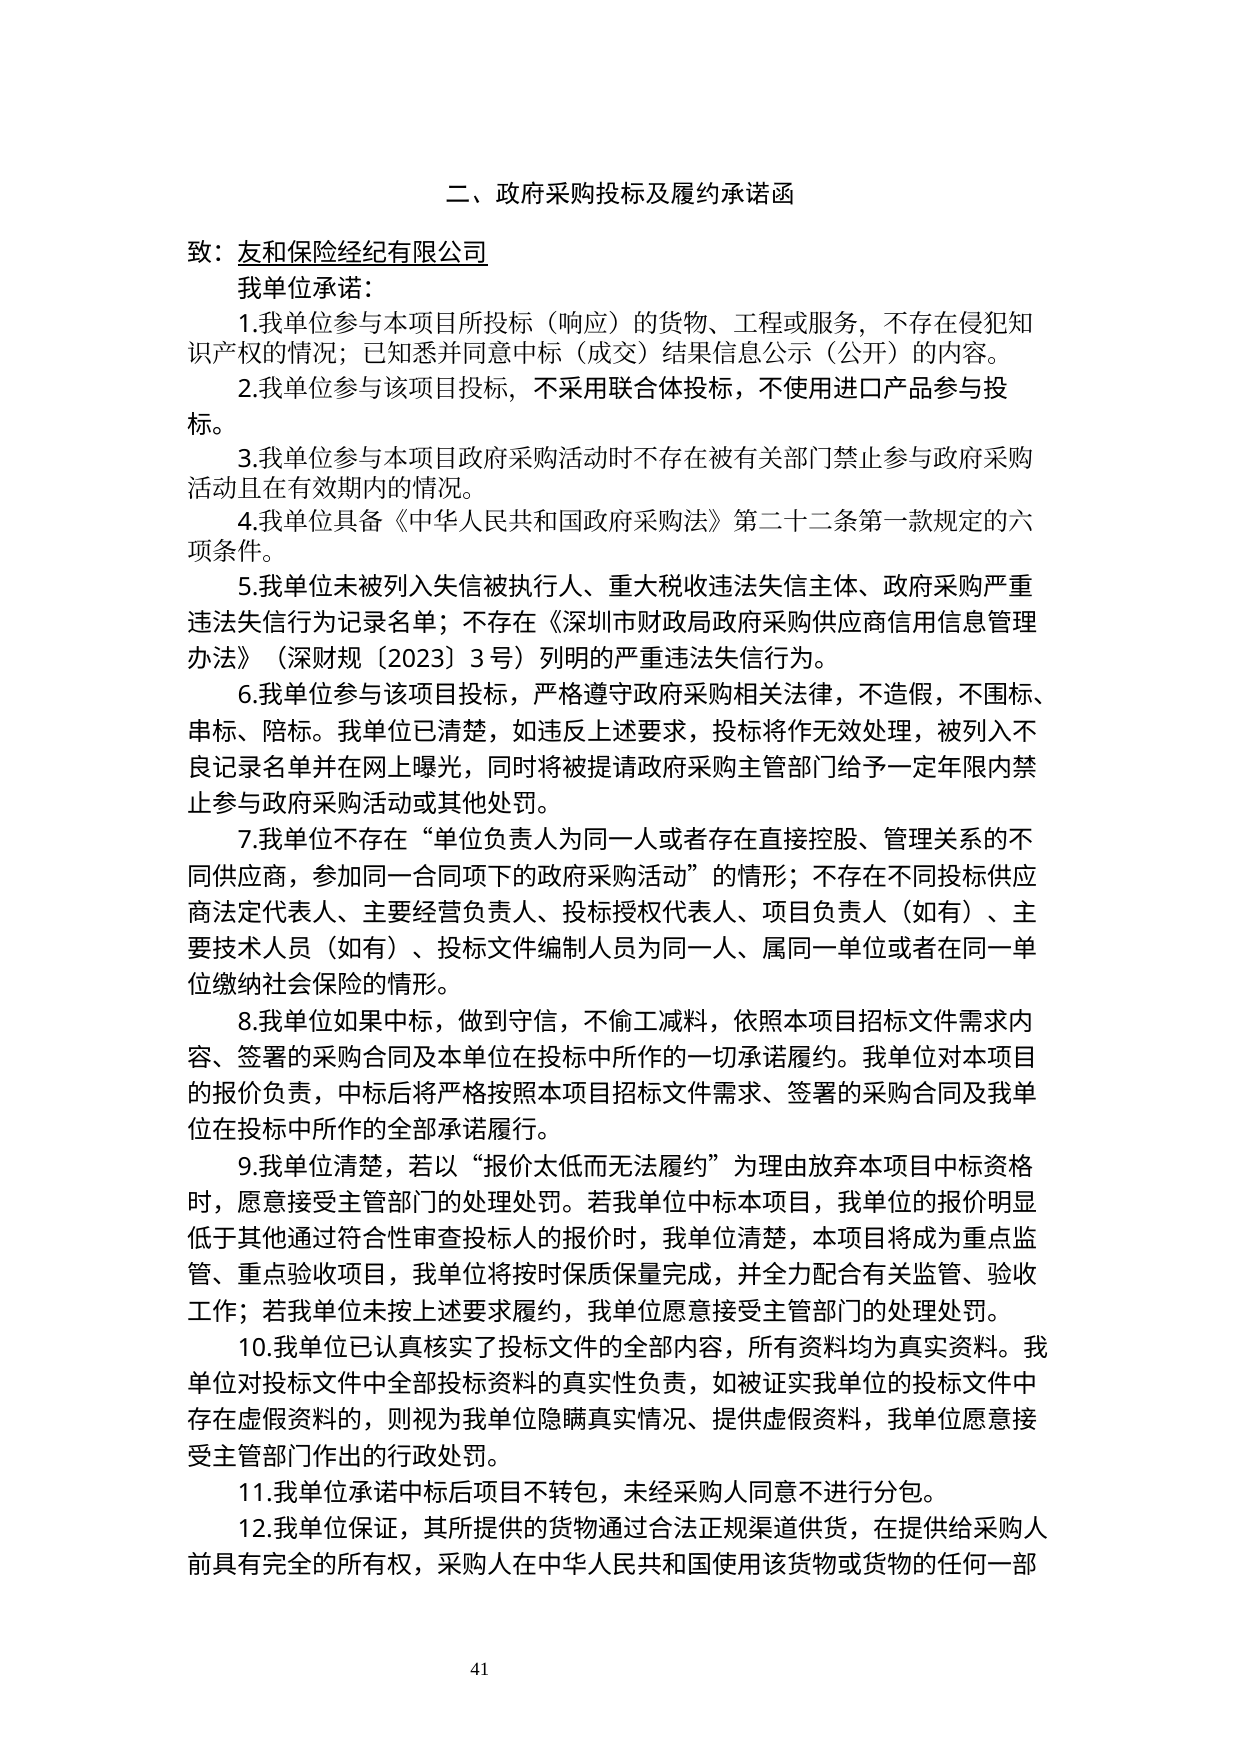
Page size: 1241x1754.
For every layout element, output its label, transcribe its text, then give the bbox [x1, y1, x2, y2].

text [187, 1509, 1053, 1581]
text 10.我单位已认真核实了投标文件的全部内容，所有资料均为真实资料。我单位对投标文件中全部投标资料的真实性负责，如被证实我单位的投标文件中存在虚假资料的，则视为我单位隐瞒真实情况、提供虚假资料，我单位愿意接受主管部门作出的行政处罚。 [187, 1327, 1053, 1472]
text 9.我单位清楚，若以“报价太低而无法履约”为理由放弃本项目中标资格时，愿意接受主管部门的处理处罚。若我单位中标本项目，我单位的报价明显低于其他通过符合性审查投标人的报价时，我单位清楚，本项目将成为重点监管、重点验收项目，我单位将按时保质保量完成，并全力配合有关监管、验收工作；若我单位未按上述要求履约，我单位愿意接受主管部门的处理处罚。 [187, 1146, 1053, 1327]
text 5.我单位未被列入失信被执行人、重大税收违法失信主体、政府采购严重违法失信行为记录名单；不存在《深圳市财政局政府采购供应商信用信息管理办法》（深财规〔2023〕3号）列明的严重违法失信行为。 [187, 566, 1053, 675]
text 我单位承诺： [187, 269, 1138, 305]
text 7.我单位不存在“单位负责人为同一人或者存在直接控股、管理关系的不同供应商，参加同一合同项下的政府采购活动”的情形；不存在不同投标供应商法定代表人、主要经营负责人、投标授权代表人、项目负责人（如有）、主要技术人员（如有）、投标文件编制人员为同一人、属同一单位或者在同一单位缴纳社会保险的情形。 [187, 820, 1053, 1001]
text 4.我单位具备《中华人民共和国政府采购法》第二十二条第一款规定的六项条件。 [187, 503, 1053, 566]
subtitle 二、政府采购投标及履约承诺函 [187, 177, 1053, 206]
text 6.我单位参与该项目投标，严格遵守政府采购相关法律，不造假，不围标、串标、陪标。我单位已清楚，如违反上述要求，投标将作无效处理，被列入不良记录名单并在网上曝光，同时将被提请政府采购主管部门给予一定年限内禁止参与政府采购活动或其他处罚。 [187, 675, 1053, 820]
text 8.我单位如果中标，做到守信，不偷工减料，依照本项目招标文件需求内容、签署的采购合同及本单位在投标中所作的一切承诺履约。我单位对本项目的报价负责，中标后将严格按照本项目招标文件需求、签署的采购合同及我单位在投标中所作的全部承诺履行。 [187, 1001, 1053, 1146]
text 致：友和保险经纪有限公司 [187, 233, 1053, 269]
text 11.我单位承诺中标后项目不转包，未经采购人同意不进行分包。 [187, 1472, 1053, 1509]
text 2.我单位参与该项目投标，不采用联合体投标，不使用进口产品参与投标。 [187, 368, 1053, 441]
text 3.我单位参与本项目政府采购活动时不存在被有关部门禁止参与政府采购活动且在有效期内的情况。 [187, 441, 1053, 503]
text 1.我单位参与本项目所投标（响应）的货物、工程或服务，不存在侵犯知识产权的情况；已知悉并同意中标（成交）结果信息公示（公开）的内容。 [187, 305, 1053, 368]
